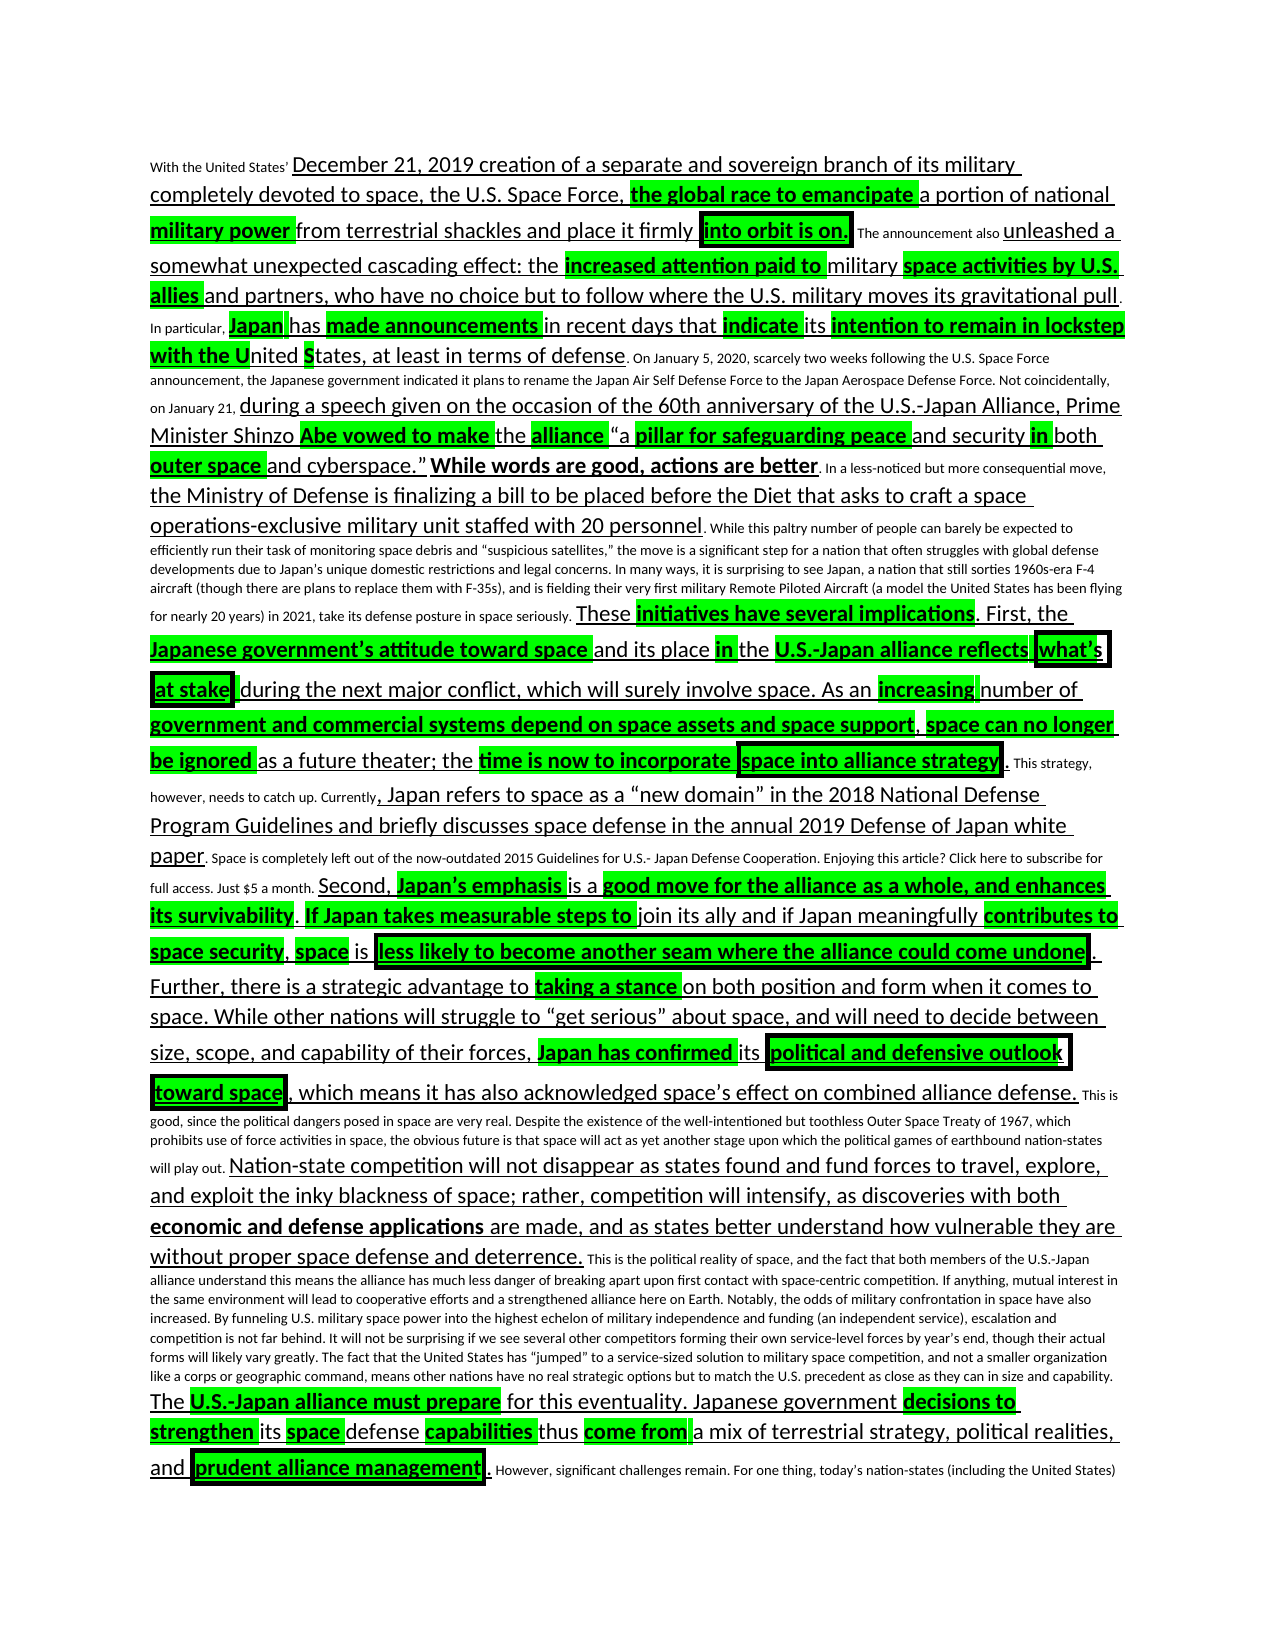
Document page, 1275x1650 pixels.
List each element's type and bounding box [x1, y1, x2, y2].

text [150, 150, 1125, 1486]
